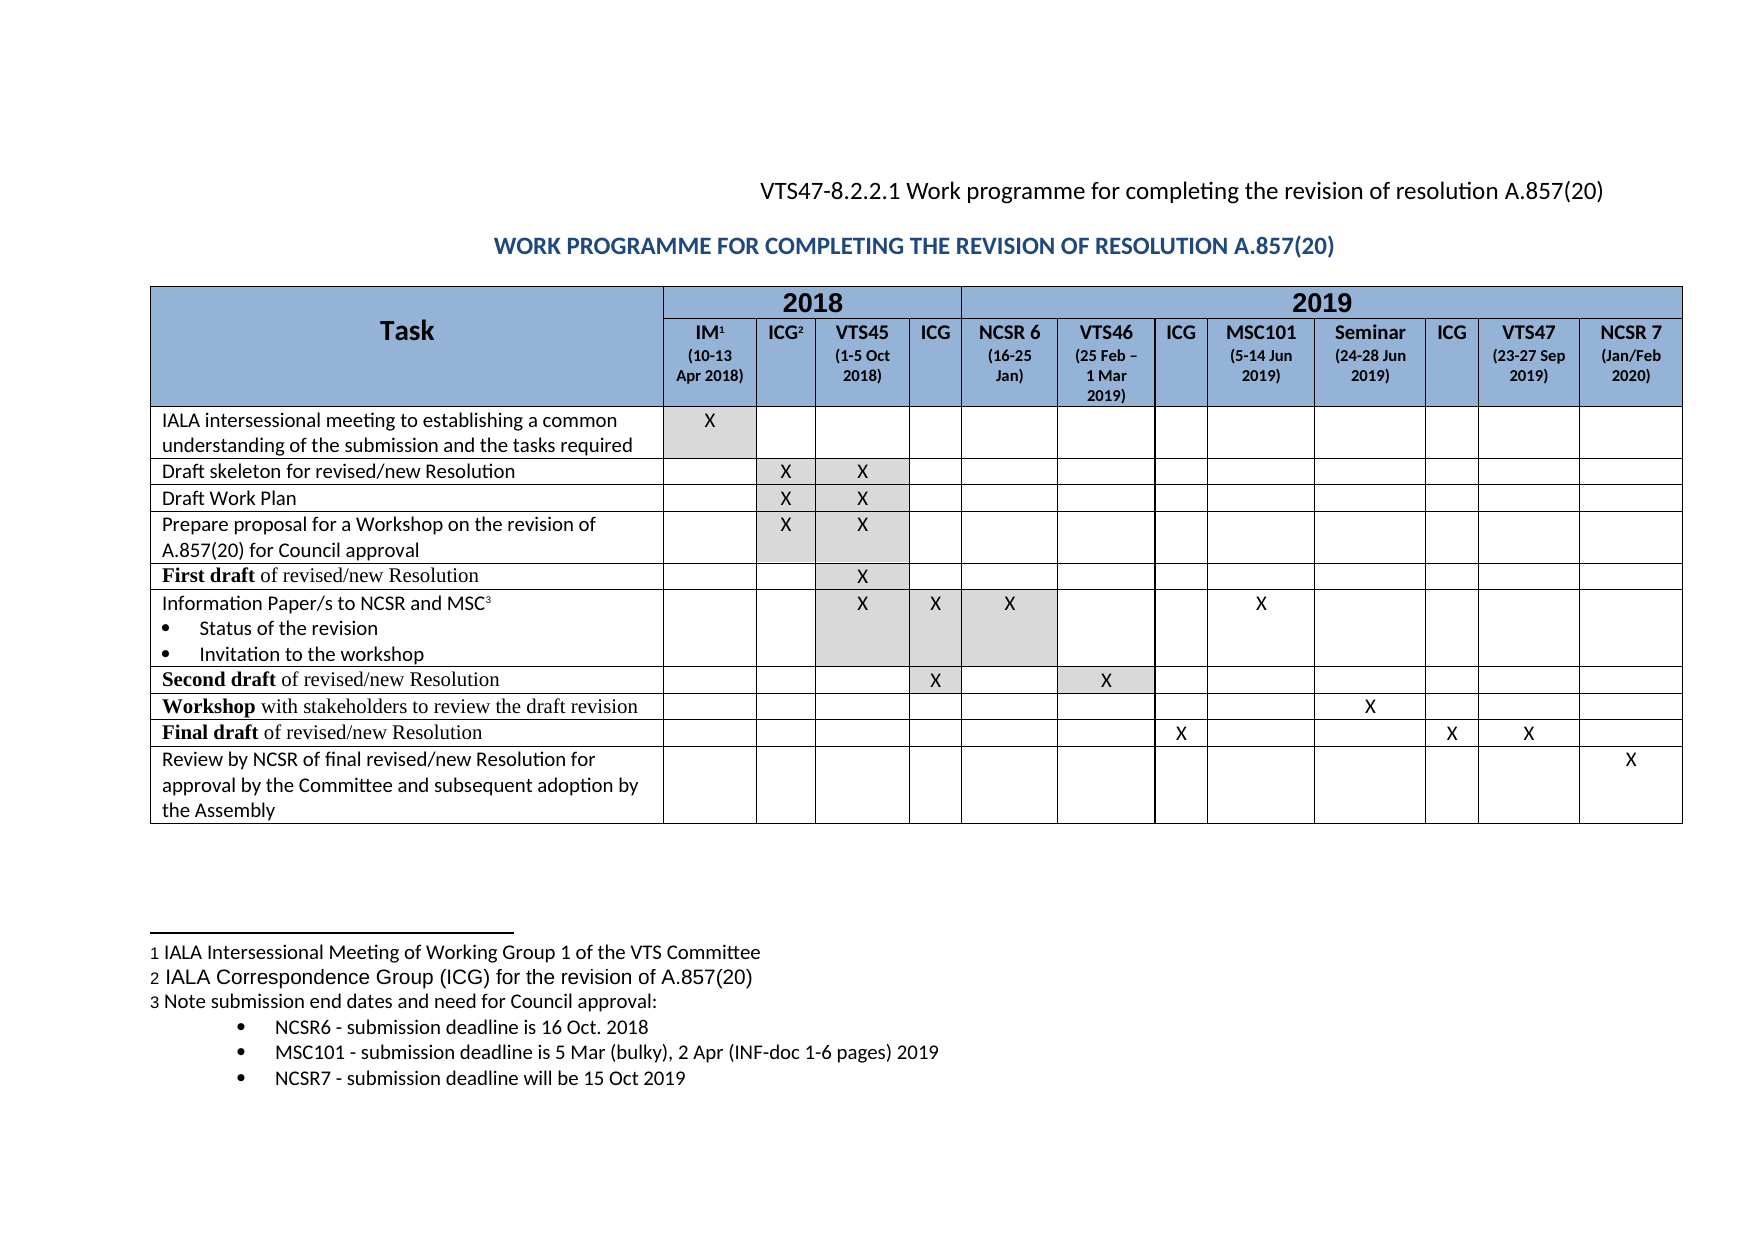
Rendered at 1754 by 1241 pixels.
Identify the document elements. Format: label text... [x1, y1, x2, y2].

table_cell [664, 564, 756, 589]
table_cell [1156, 485, 1207, 511]
table_header Task [151, 287, 663, 406]
table_cell [1315, 485, 1425, 511]
table_cell [1315, 720, 1425, 746]
table_cell [1426, 564, 1478, 589]
table_cell [1058, 459, 1154, 484]
table_cell [664, 485, 756, 511]
table_cell [1580, 485, 1682, 511]
table_cell [1479, 747, 1579, 823]
table_cell [1426, 590, 1478, 666]
table_cell Workshop with stakeholders to review the draft revision [151, 694, 663, 719]
table_cell [1315, 747, 1425, 823]
table_cell [757, 747, 815, 823]
table_cell [757, 720, 815, 746]
table_cell [816, 667, 909, 693]
table_cell [1156, 564, 1207, 589]
table_cell IALA intersessional meeting to establishing a common understanding of the submission and the tasks required [151, 407, 663, 458]
table_cell NCSR 6 (16-25 Jan) [962, 319, 1057, 406]
table_cell [1058, 590, 1154, 666]
table_cell [1479, 590, 1579, 666]
table_cell [664, 512, 756, 562]
table_cell Seminar (24-28 Jun 2019) [1315, 319, 1425, 406]
table_cell X [962, 590, 1057, 666]
table_cell Information Paper/s to NCSR and MSC Status of the revision Invitation to the workshop [151, 590, 663, 666]
table_cell X [1479, 720, 1579, 746]
table_cell [1580, 512, 1682, 562]
table_cell X [664, 407, 756, 458]
text Work programme for completing the revision of resolution A.857(20) [225, 231, 1604, 261]
table_cell X [1580, 747, 1682, 823]
table_cell [1156, 512, 1207, 562]
table_cell Prepare proposal for a Workshop on the revision of A.857(20) for Council approval [151, 512, 663, 562]
table_cell X [1058, 667, 1154, 693]
table_cell X [816, 564, 909, 589]
table_cell [1426, 667, 1478, 693]
table_cell [1479, 485, 1579, 511]
table_cell [1580, 590, 1682, 666]
table_cell [1058, 747, 1154, 823]
table_cell VTS46 (25 Feb – 1 Mar 2019) [1058, 319, 1154, 406]
table_cell [816, 694, 909, 719]
table_cell [1479, 564, 1579, 589]
table_cell [757, 694, 815, 719]
table_cell X [910, 667, 961, 693]
table_cell X [910, 590, 961, 666]
table_cell IM (10-13 Apr 2018) [664, 319, 756, 406]
table_cell X [1208, 590, 1314, 666]
table_cell ICG [757, 319, 815, 406]
table_cell [1479, 512, 1579, 562]
table_cell [1156, 667, 1207, 693]
table_cell [1208, 667, 1314, 693]
table_cell [1208, 407, 1314, 458]
table_cell [1426, 407, 1478, 458]
table_cell [1580, 667, 1682, 693]
table_cell [962, 667, 1057, 693]
table_cell [664, 590, 756, 666]
table_cell [1580, 459, 1682, 484]
table_cell [1156, 407, 1207, 458]
table_cell [1479, 407, 1579, 458]
table_cell [757, 407, 815, 458]
table_cell [1315, 667, 1425, 693]
table_cell [1156, 694, 1207, 719]
table_cell [1208, 459, 1314, 484]
table_cell [1580, 407, 1682, 458]
table_cell X [1315, 694, 1425, 719]
table_cell [1426, 485, 1478, 511]
table_cell [962, 459, 1057, 484]
table_cell ICG [1426, 319, 1478, 406]
table_cell [1315, 407, 1425, 458]
table_cell [1058, 407, 1154, 458]
table_cell [1156, 590, 1207, 666]
table_cell [664, 747, 756, 823]
table_cell [962, 564, 1057, 589]
table_cell [1156, 747, 1207, 823]
table_cell [910, 564, 961, 589]
table_cell [1208, 720, 1314, 746]
table_cell [1156, 459, 1207, 484]
table_cell [910, 407, 961, 458]
table_cell First draft of revised/new Resolution [151, 564, 663, 589]
table_cell [1315, 512, 1425, 562]
table_cell [1426, 459, 1478, 484]
table_cell [962, 485, 1057, 511]
table_cell [664, 667, 756, 693]
table_cell [1426, 694, 1478, 719]
table_header 2019 [962, 287, 1682, 318]
table_cell [664, 459, 756, 484]
table_cell [816, 407, 909, 458]
table_cell [1426, 747, 1478, 823]
table_cell X [816, 590, 909, 666]
table_cell X [816, 459, 909, 484]
table_cell ICG [910, 319, 961, 406]
table_cell [962, 407, 1057, 458]
table_cell [910, 459, 961, 484]
table_cell [1208, 485, 1314, 511]
table_cell [1058, 512, 1154, 562]
table_cell [1580, 564, 1682, 589]
table_cell Review by NCSR of final revised/new Resolution for approval by the Committee and subsequent adoption by the Assembly [151, 747, 663, 823]
table_cell Draft skeleton for revised/new Resolution [151, 459, 663, 484]
table_cell [1580, 720, 1682, 746]
table_cell [910, 694, 961, 719]
table_cell NCSR 7 (Jan/Feb 2020) [1580, 319, 1682, 406]
table_cell X [757, 485, 815, 511]
table_cell Second draft of revised/new Resolution [151, 667, 663, 693]
table_cell X [816, 485, 909, 511]
table_cell [962, 747, 1057, 823]
table_cell VTS47 (23-27 Sep 2019) [1479, 319, 1579, 406]
table_cell [1315, 459, 1425, 484]
table_cell [1479, 459, 1579, 484]
table_cell [1426, 512, 1478, 562]
table_cell Draft Work Plan [151, 485, 663, 511]
table_cell [1208, 694, 1314, 719]
table_cell X [1426, 720, 1478, 746]
table_cell [962, 512, 1057, 562]
table_cell [664, 694, 756, 719]
table_cell [757, 590, 815, 666]
table_cell [910, 747, 961, 823]
table_cell [757, 667, 815, 693]
table_cell [910, 485, 961, 511]
table_cell MSC101 (5-14 Jun 2019) [1208, 319, 1314, 406]
table_cell [1315, 564, 1425, 589]
table_cell [1208, 747, 1314, 823]
table_cell [816, 720, 909, 746]
table_header 2018 [664, 287, 961, 318]
table_cell [757, 564, 815, 589]
table_cell Final draft of revised/new Resolution [151, 720, 663, 746]
table_cell [1058, 720, 1154, 746]
table_cell [910, 720, 961, 746]
table_cell [1315, 590, 1425, 666]
table_cell [910, 512, 961, 562]
table_cell X [1156, 720, 1207, 746]
table_cell [816, 747, 909, 823]
table_cell [1208, 564, 1314, 589]
table_cell ICG [1156, 319, 1207, 406]
table_cell X [757, 512, 815, 562]
table_cell X [757, 459, 815, 484]
table_cell [664, 720, 756, 746]
text VTS47-8.2.2.1 Work programme for completing the revision of resolution A.857(20) [225, 175, 1604, 206]
table_cell [962, 694, 1057, 719]
table_cell [1058, 564, 1154, 589]
table_cell X [816, 512, 909, 562]
table_cell [1479, 694, 1579, 719]
table_cell VTS45 (1-5 Oct 2018) [816, 319, 909, 406]
table_cell [1058, 694, 1154, 719]
table_cell [1479, 667, 1579, 693]
table_cell [1580, 694, 1682, 719]
table_cell [962, 720, 1057, 746]
table_cell [1058, 485, 1154, 511]
table_cell [1208, 512, 1314, 562]
